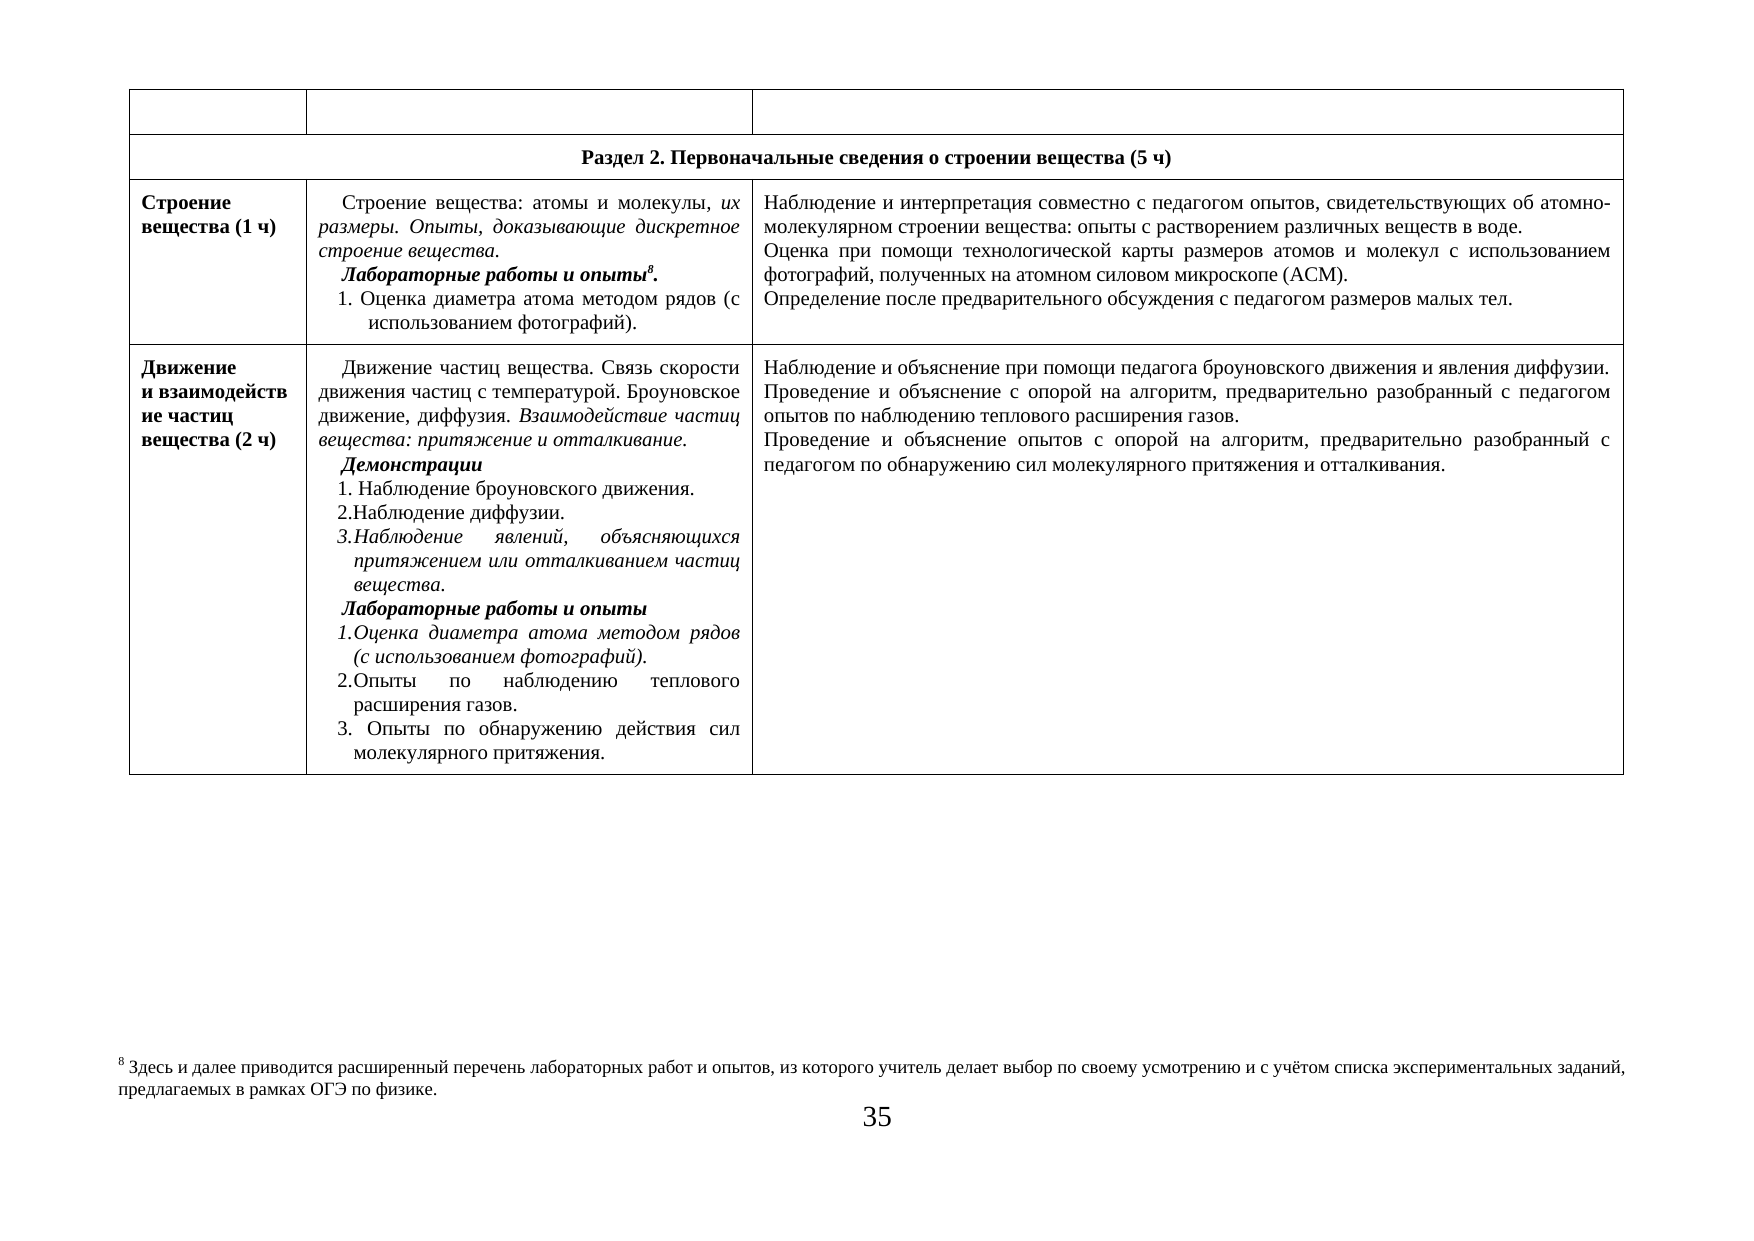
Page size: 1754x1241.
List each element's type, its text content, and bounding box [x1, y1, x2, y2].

table_cell Раздел 2. Первоначальные сведения о строении вещества (5 ч) [130, 135, 1623, 179]
table_cell Строение вещества (1 ч) [130, 180, 306, 344]
table_cell Движение частиц вещества. Связь скорости движения частиц с температурой. Броуновское движение, диффузия. Взаимодействие частиц вещества: притяжение и отталкивание. Демонстрации Наблюдение броуновского движения. Наблюдение диффузии. Наблюдение явлений, объясняющихся притяжением или отталкиванием частиц вещества. Лабораторные работы и опыты Оценка диаметра атома методом рядов (с использованием фотографий). Опыты по наблюдению теплового расширения газов. Опыты по обнаружению действия сил молекулярного притяжения. [307, 345, 752, 774]
table_cell Наблюдение и объяснение при помощи педагога броуновского движения и явления диффузии. Проведение и объяснение с опорой на алгоритм, предварительно разобранный с педагогом опытов по наблюдению теплового расширения газов. Проведение и объяснение опытов с опорой на алгоритм, предварительно разобранный с педагогом по обнаружению сил молекулярного притяжения и отталкивания. [753, 345, 1623, 774]
table_cell Строение вещества: атомы и молекулы, их размеры. Опыты, доказывающие дискретное строение вещества. Лабораторные работы и опыты. Оценка диаметра атома методом рядов (с использованием фотографий). [307, 180, 752, 344]
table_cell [753, 90, 1623, 134]
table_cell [130, 90, 306, 134]
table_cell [307, 90, 752, 134]
table_cell Движение и взаимодействие частиц вещества (2 ч) [130, 345, 306, 774]
table_cell Наблюдение и интерпретация совместно с педагогом опытов, свидетельствующих об атомно-молекулярном строении вещества: опыты с растворением различных веществ в воде. Оценка при помощи технологической карты размеров атомов и молекул с использованием фотографий, полученных на атомном силовом микроскопе (АСМ). Определение после предварительного обсуждения с педагогом размеров малых тел. [753, 180, 1623, 344]
